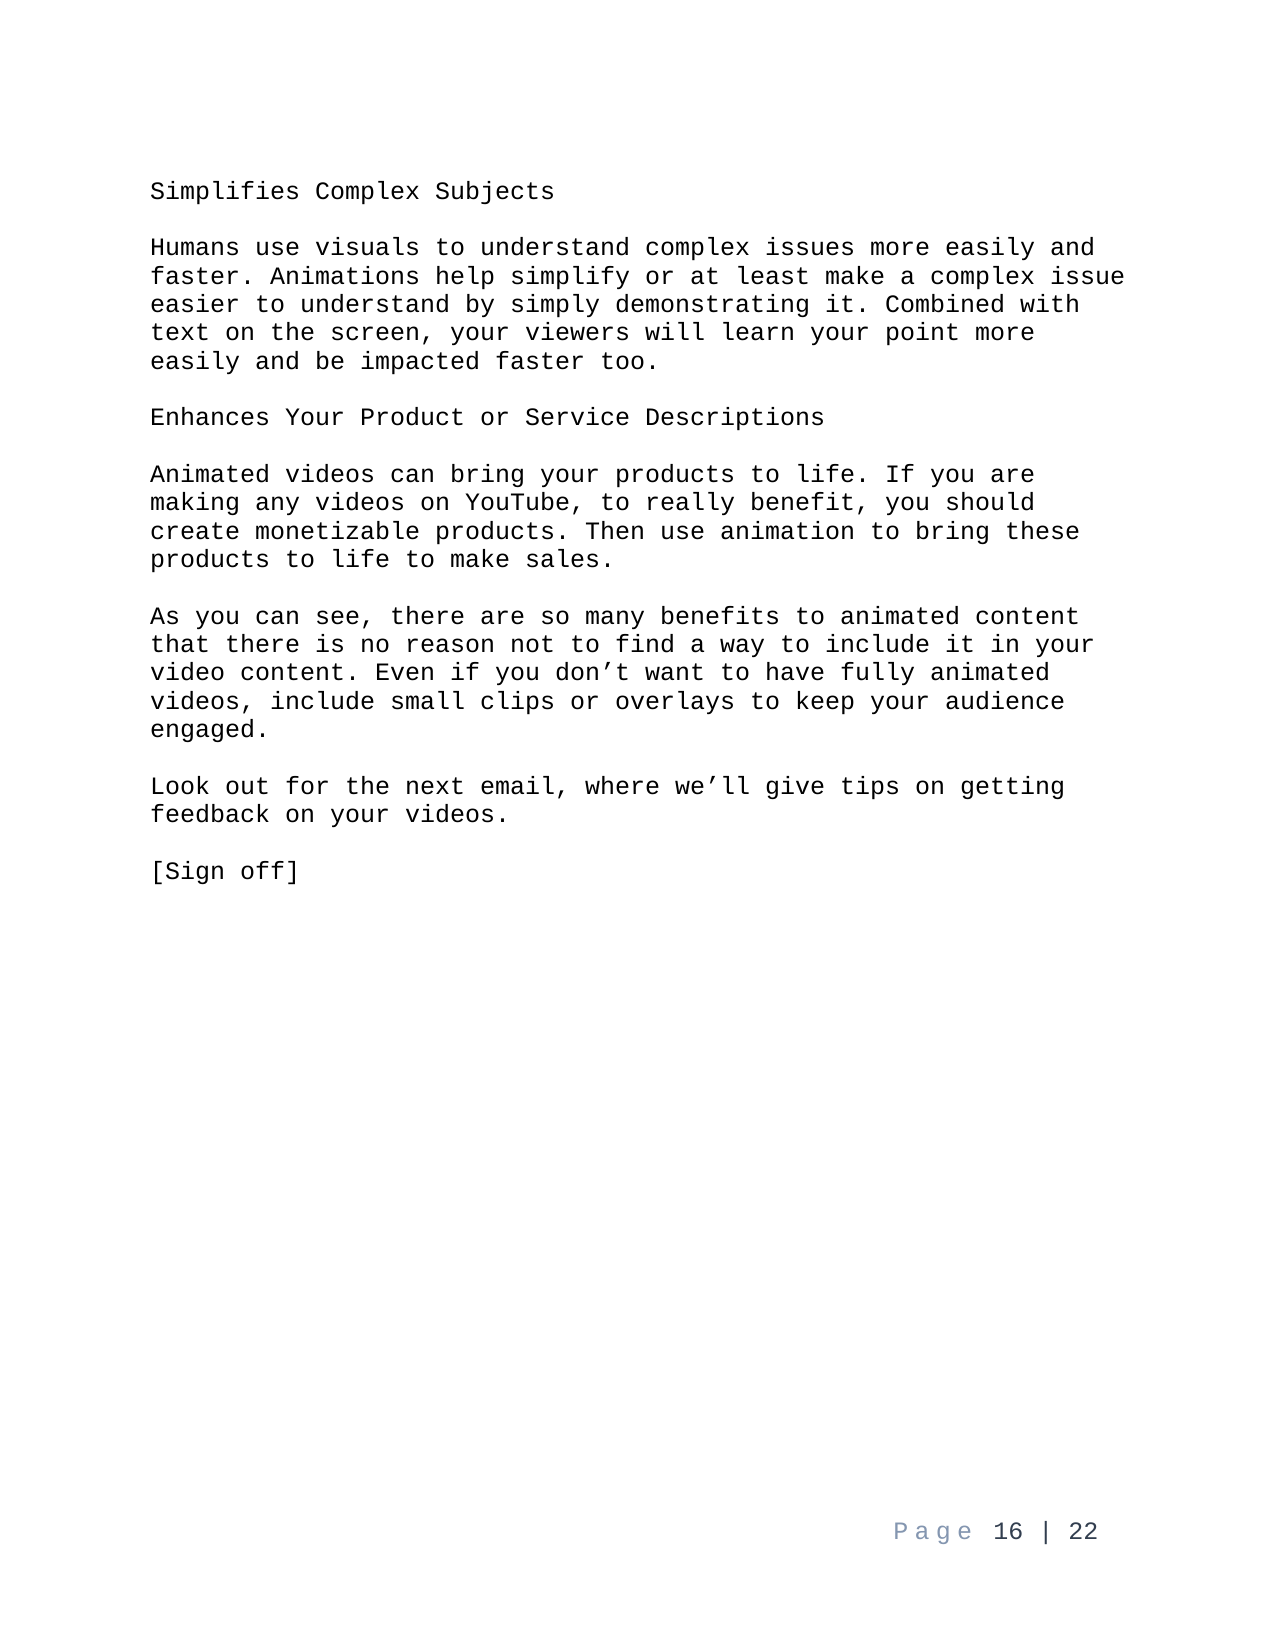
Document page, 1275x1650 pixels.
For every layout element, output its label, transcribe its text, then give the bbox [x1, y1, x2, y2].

text Animated videos can bring your products to life. If you are making any videos on YouTube, to really benefit, you should create monetizable products. Then use animation to bring these products to life to make sales. [150, 462, 1125, 575]
text As you can see, there are so many benefits to animated content that there is no reason not to find a way to include it in your video content. Even if you don’t want to have fully animated videos, include small clips or overlays to keep your audience engaged. [150, 603, 1125, 745]
text [Sign off] [150, 858, 1125, 887]
text Look out for the next email, where we’ll give tips on getting feedback on your videos. [150, 773, 1125, 830]
text Enhances Your Product or Service Descriptions [150, 405, 1125, 433]
text Humans use visuals to understand complex issues more easily and faster. Animations help simplify or at least make a complex issue easier to understand by simply demonstrating it. Combined with text on the screen, your viewers will learn your point more easily and be impacted faster too. [150, 235, 1125, 377]
text Simplifies Complex Subjects [150, 178, 1125, 207]
